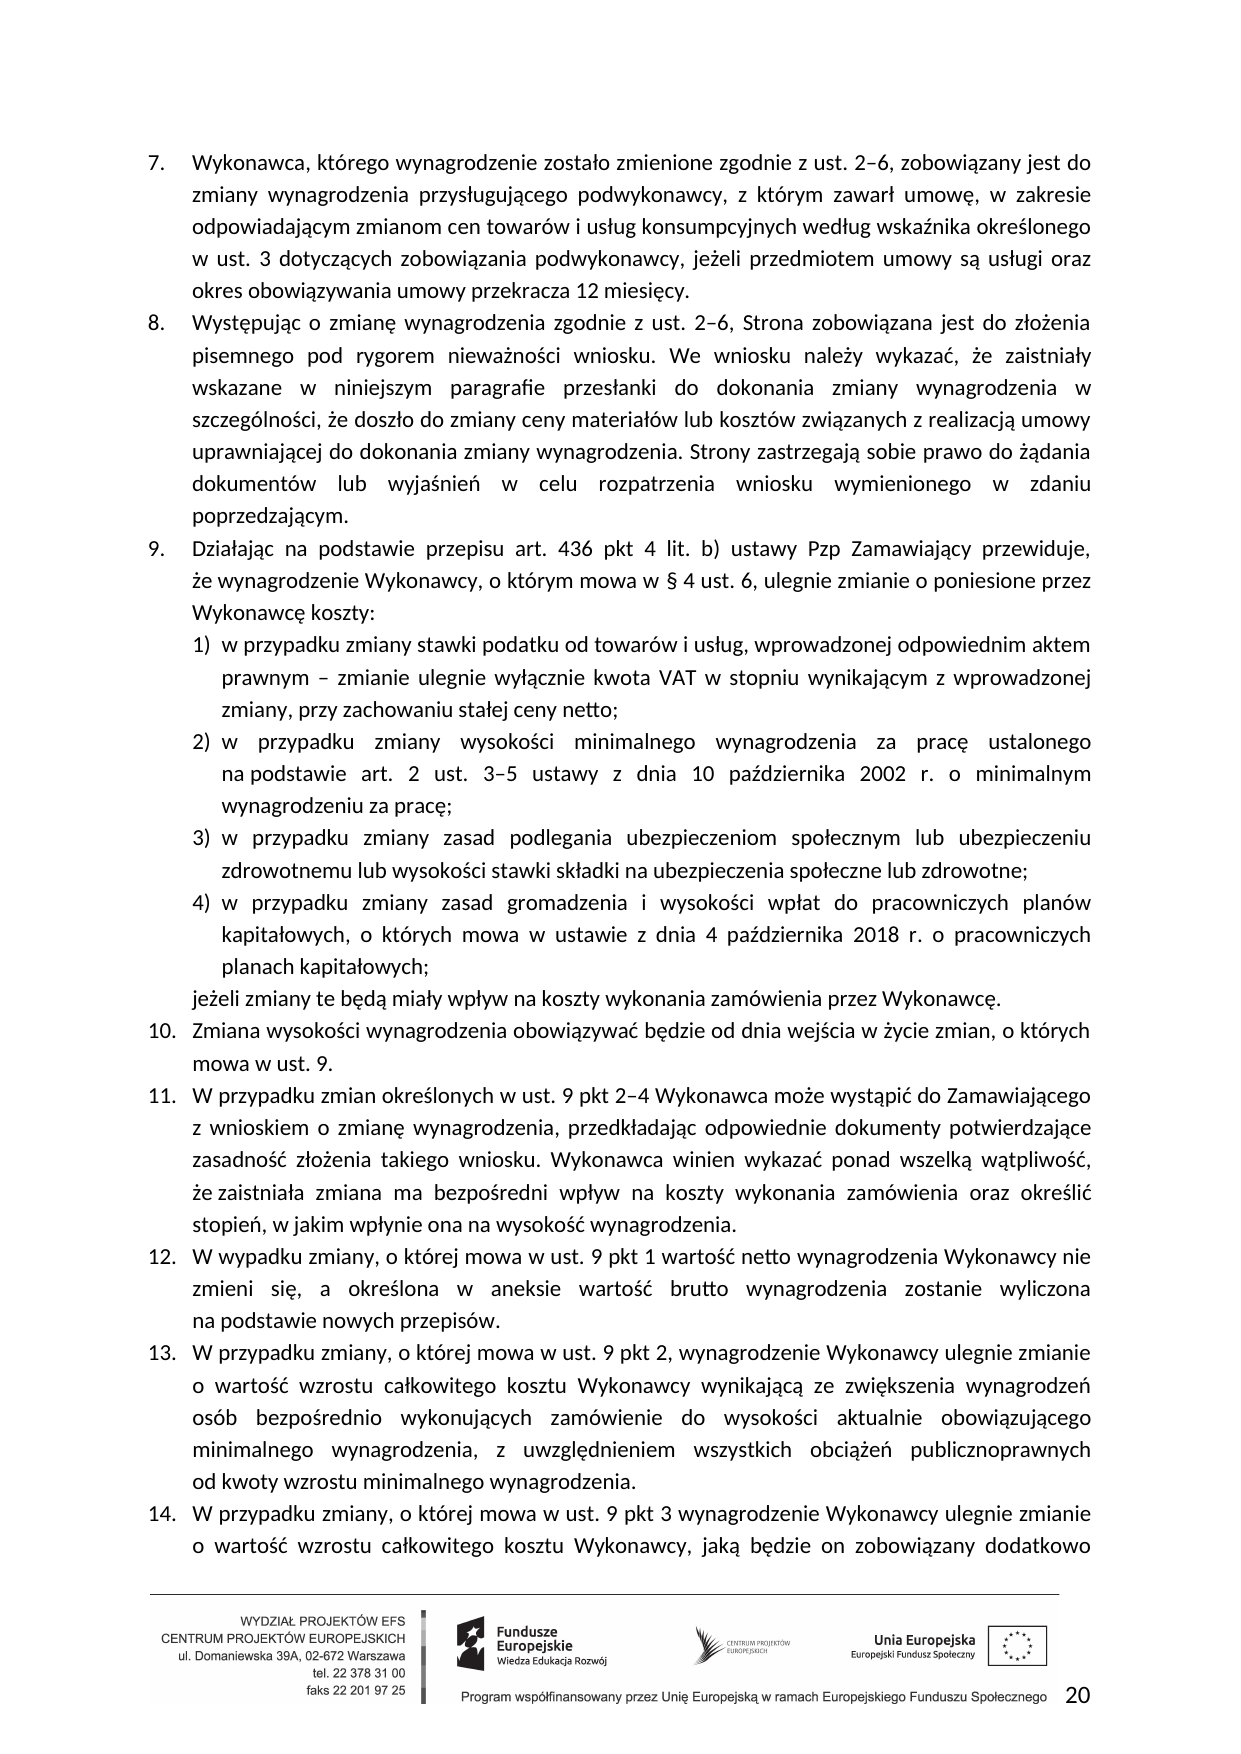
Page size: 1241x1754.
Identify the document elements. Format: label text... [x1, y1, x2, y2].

list Występując o zmianę wynagrodzenia zgodnie z ust. 2–6, Strona zobowiązana jest do złożenia pisemnego pod rygorem nieważności wniosku. We wniosku należy wykazać, że zaistniały wskazane w niniejszym paragrafie przesłanki do dokonania zmiany wynagrodzenia w szczególności, że doszło do zmiany ceny materiałów lub kosztów związanych z realizacją umowy uprawniającej do dokonania zmiany wynagrodzenia. Strony zastrzegają sobie prawo do żądania dokumentów lub wyjaśnień w celu rozpatrzenia wniosku wymienionego w zdaniu poprzedzającym. [148, 308, 1093, 530]
list Działając na podstawie przepisu art. 436 pkt 4 lit. b) ustawy Pzp Zamawiający przewiduje, że wynagrodzenie Wykonawcy, o którym mowa w § 4 ust. 6, ulegnie zmianie o poniesione przez Wykonawcę koszty: [148, 534, 1093, 626]
list Zmiana wysokości wynagrodzenia obowiązywać będzie od dnia wejścia w życie zmian, o których mowa w ust. 9. [148, 1017, 1093, 1077]
list W przypadku zmian określonych w ust. 9 pkt 2–4 Wykonawca może wystąpić do Zamawiającego z wnioskiem o zmianę wynagrodzenia, przedkładając odpowiednie dokumenty potwierdzające zasadność złożenia takiego wniosku. Wykonawca winien wykazać ponad wszelką wątpliwość, że zaistniała zmiana ma bezpośredni wpływ na koszty wykonania zamówienia oraz określić stopień, w jakim wpłynie ona na wysokość wynagrodzenia. [148, 1081, 1093, 1238]
text jeżeli zmiany te będą miały wpływ na koszty wykonania zamówienia przez Wykonawcę. [192, 984, 1093, 1012]
list W przypadku zmiany, o której mowa w ust. 9 pkt 2, wynagrodzenie Wykonawcy ulegnie zmianie o wartość wzrostu całkowitego kosztu Wykonawcy wynikającą ze zwiększenia wynagrodzeń osób bezpośrednio wykonujących zamówienie do wysokości aktualnie obowiązującego minimalnego wynagrodzenia, z uwzględnieniem wszystkich obciążeń publicznoprawnych od kwoty wzrostu minimalnego wynagrodzenia. [148, 1338, 1093, 1495]
list Wykonawca, którego wynagrodzenie zostało zmienione zgodnie z ust. 2–6, zobowiązany jest do zmiany wynagrodzenia przysługującego podwykonawcy, z którym zawarł umowę, w zakresie odpowiadającym zmianom cen towarów i usług konsumpcyjnych według wskaźnika określonego w ust. 3 dotyczących zobowiązania podwykonawcy, jeżeli przedmiotem umowy są usługi oraz okres obowiązywania umowy przekracza 12 miesięcy. [148, 148, 1093, 304]
list w przypadku zmiany zasad podlegania ubezpieczeniom społecznym lub ubezpieczeniu zdrowotnemu lub wysokości stawki składki na ubezpieczenia społeczne lub zdrowotne; [192, 823, 1093, 884]
picture [150, 1594, 1060, 1704]
list w przypadku zmiany zasad gromadzenia i wysokości wpłat do pracowniczych planów kapitałowych, o których mowa w ustawie z dnia 4 października 2018 r. o pracowniczych planach kapitałowych; [192, 888, 1093, 980]
list W wypadku zmiany, o której mowa w ust. 9 pkt 1 wartość netto wynagrodzenia Wykonawcy nie zmieni się, a określona w aneksie wartość brutto wynagrodzenia zostanie wyliczona na podstawie nowych przepisów. [148, 1242, 1093, 1334]
list w przypadku zmiany stawki podatku od towarów i usług, wprowadzonej odpowiednim aktem prawnym – zmianie ulegnie wyłącznie kwota VAT w stopniu wynikającym z wprowadzonej zmiany, przy zachowaniu stałej ceny netto; [192, 630, 1093, 723]
list w przypadku zmiany wysokości minimalnego wynagrodzenia za pracę ustalonego na podstawie art. 2 ust. 3–5 ustawy z dnia 10 października 2002 r. o minimalnym wynagrodzeniu za pracę; [192, 727, 1093, 819]
